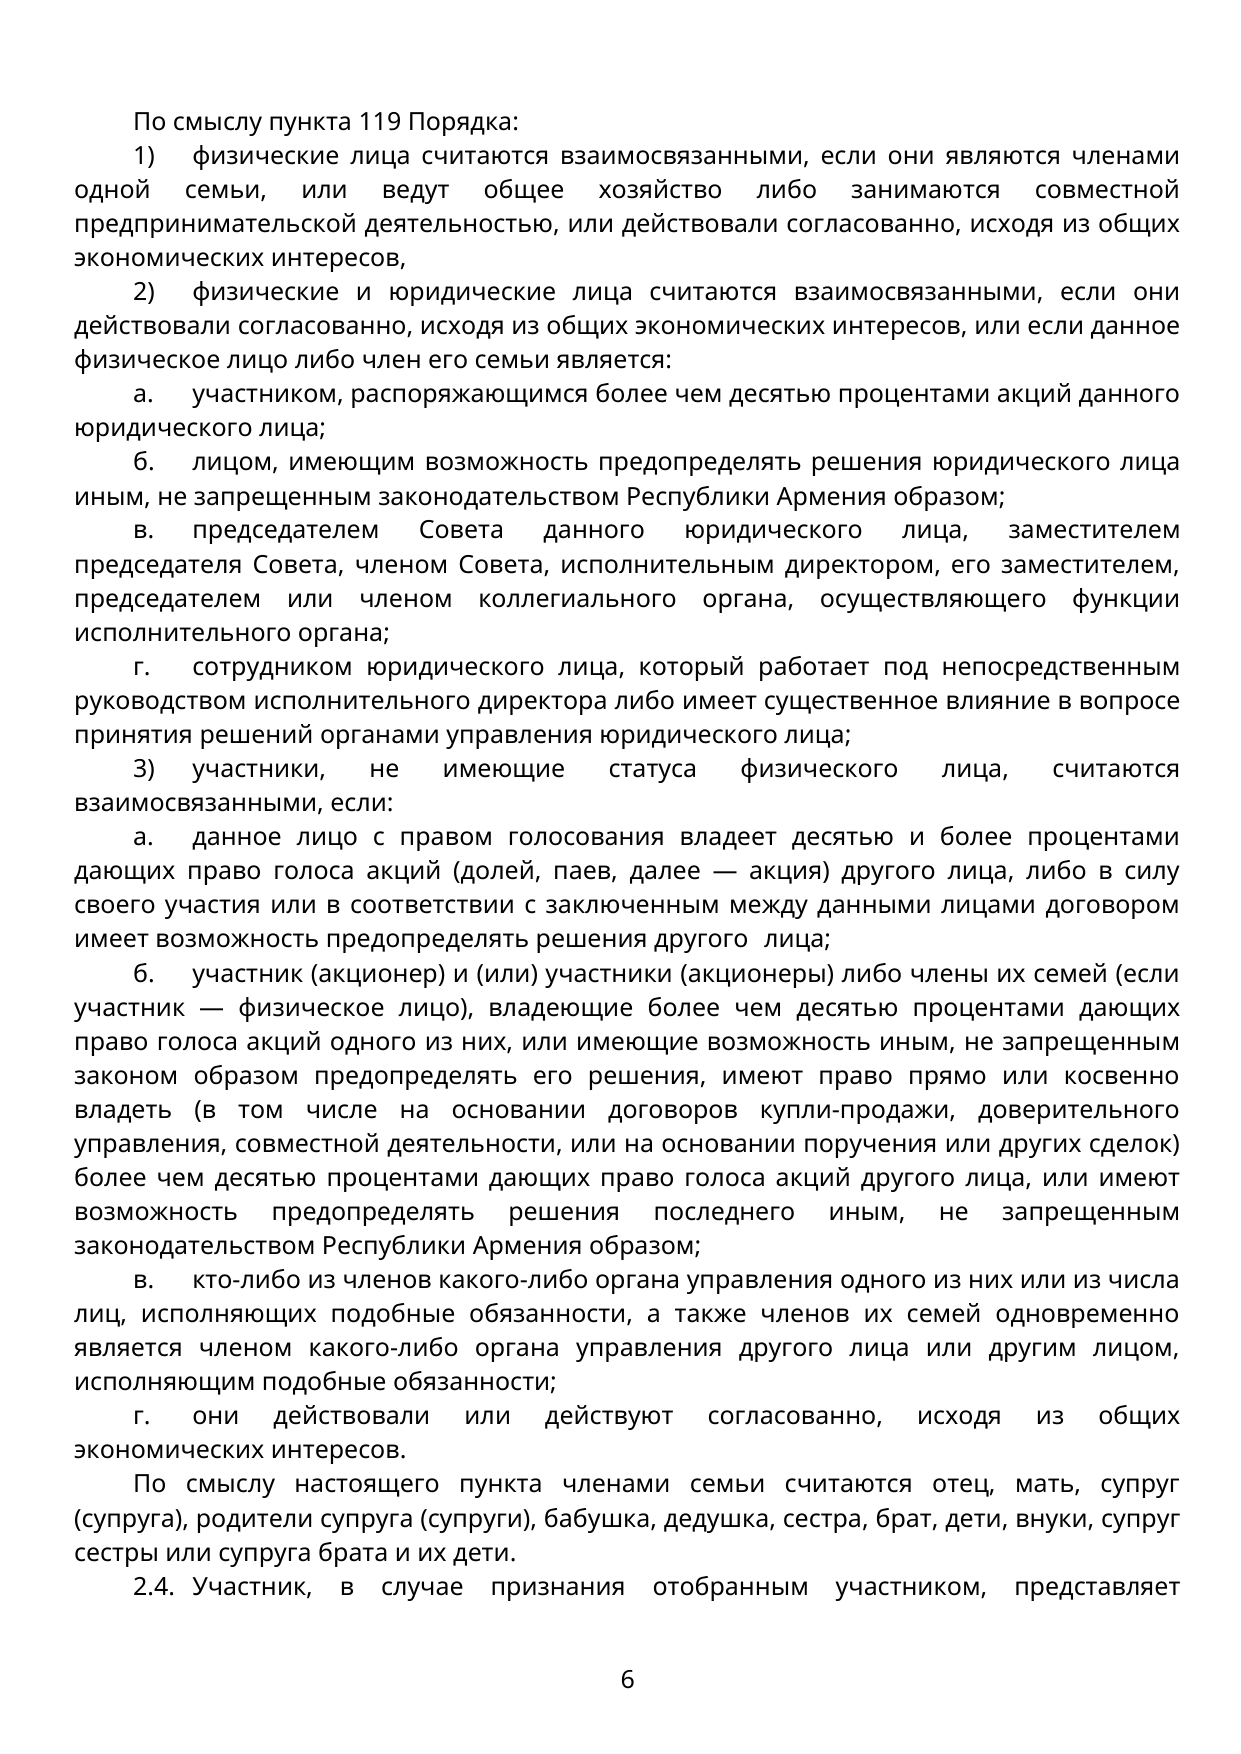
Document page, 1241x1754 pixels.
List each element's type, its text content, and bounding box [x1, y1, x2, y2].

text 1) физические лица считаются взаимосвязанными, если они являются членами одной семьи, или ведут общее хозяйство либо занимаются совместной предпринимательской деятельностью, или действовали согласованно, исходя из общих экономических интересов, [74, 137, 1181, 274]
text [74, 1568, 1181, 1602]
text По смыслу настоящего пункта членами семьи считаются отец, мать, супруг (супруга), родители супруга (супруги), бабушка, дедушка, сестра, брат, дети, внуки, супруг сестры или супруга брата и их дети. [74, 1466, 1181, 1568]
text в. кто-либо из членов какого-либо органа управления одного из них или из числа лиц, исполняющих подобные обязанности, а также членов их семей одновременно является членом какого-либо органа управления другого лица или другим лицом, исполняющим подобные обязанности; [74, 1262, 1181, 1398]
text а. данное лицо с правом голосования владеет десятью и более процентами дающих право голоса акций (долей, паев, далее — акция) другого лица, либо в силу своего участия или в соответствии с заключенным между данными лицами договором имеет возможность предопределять решения другого лица; [74, 819, 1181, 955]
text б. лицом, имеющим возможность предопределять решения юридического лица иным, не запрещенным законодательством Республики Армения образом; [74, 444, 1181, 512]
text б. участник (акционер) и (или) участники (акционеры) либо члены их семей (если участник — физическое лицо), владеющие более чем десятью процентами дающих право голоса акций одного из них, или имеющие возможность иным, не запрещенным законом образом предопределять его решения, имеют право прямо или косвенно владеть (в том числе на основании договоров купли-продажи, доверительного управления, совместной деятельности, или на основании поручения или других сделок) более чем десятью процентами дающих право голоса акций другого лица, или имеют возможность предопределять решения последнего иным, не запрещенным законодательством Республики Армения образом; [74, 955, 1181, 1262]
text 3) участники, не имеющие статуса физического лица, считаются взаимосвязанными, если: [74, 751, 1181, 819]
text По смыслу пункта 119 Порядка: [74, 103, 1181, 137]
text г. сотрудником юридического лица, который работает под непосредственным руководством исполнительного директора либо имеет существенное влияние в вопросе принятия решений органами управления юридического лица; [74, 648, 1181, 751]
text а. участником, распоряжающимся более чем десятью процентами акций данного юридического лица; [74, 376, 1181, 444]
text г. они действовали или действуют согласованно, исходя из общих экономических интересов. [74, 1398, 1181, 1466]
text 2) физические и юридические лица считаются взаимосвязанными, если они действовали согласованно, исходя из общих экономических интересов, или если данное физическое лицо либо член его семьи является: [74, 274, 1181, 376]
text в. председателем Совета данного юридического лица, заместителем председателя Совета, членом Совета, исполнительным директором, его заместителем, председателем или членом коллегиального органа, осуществляющего функции исполнительного органа; [74, 512, 1181, 648]
